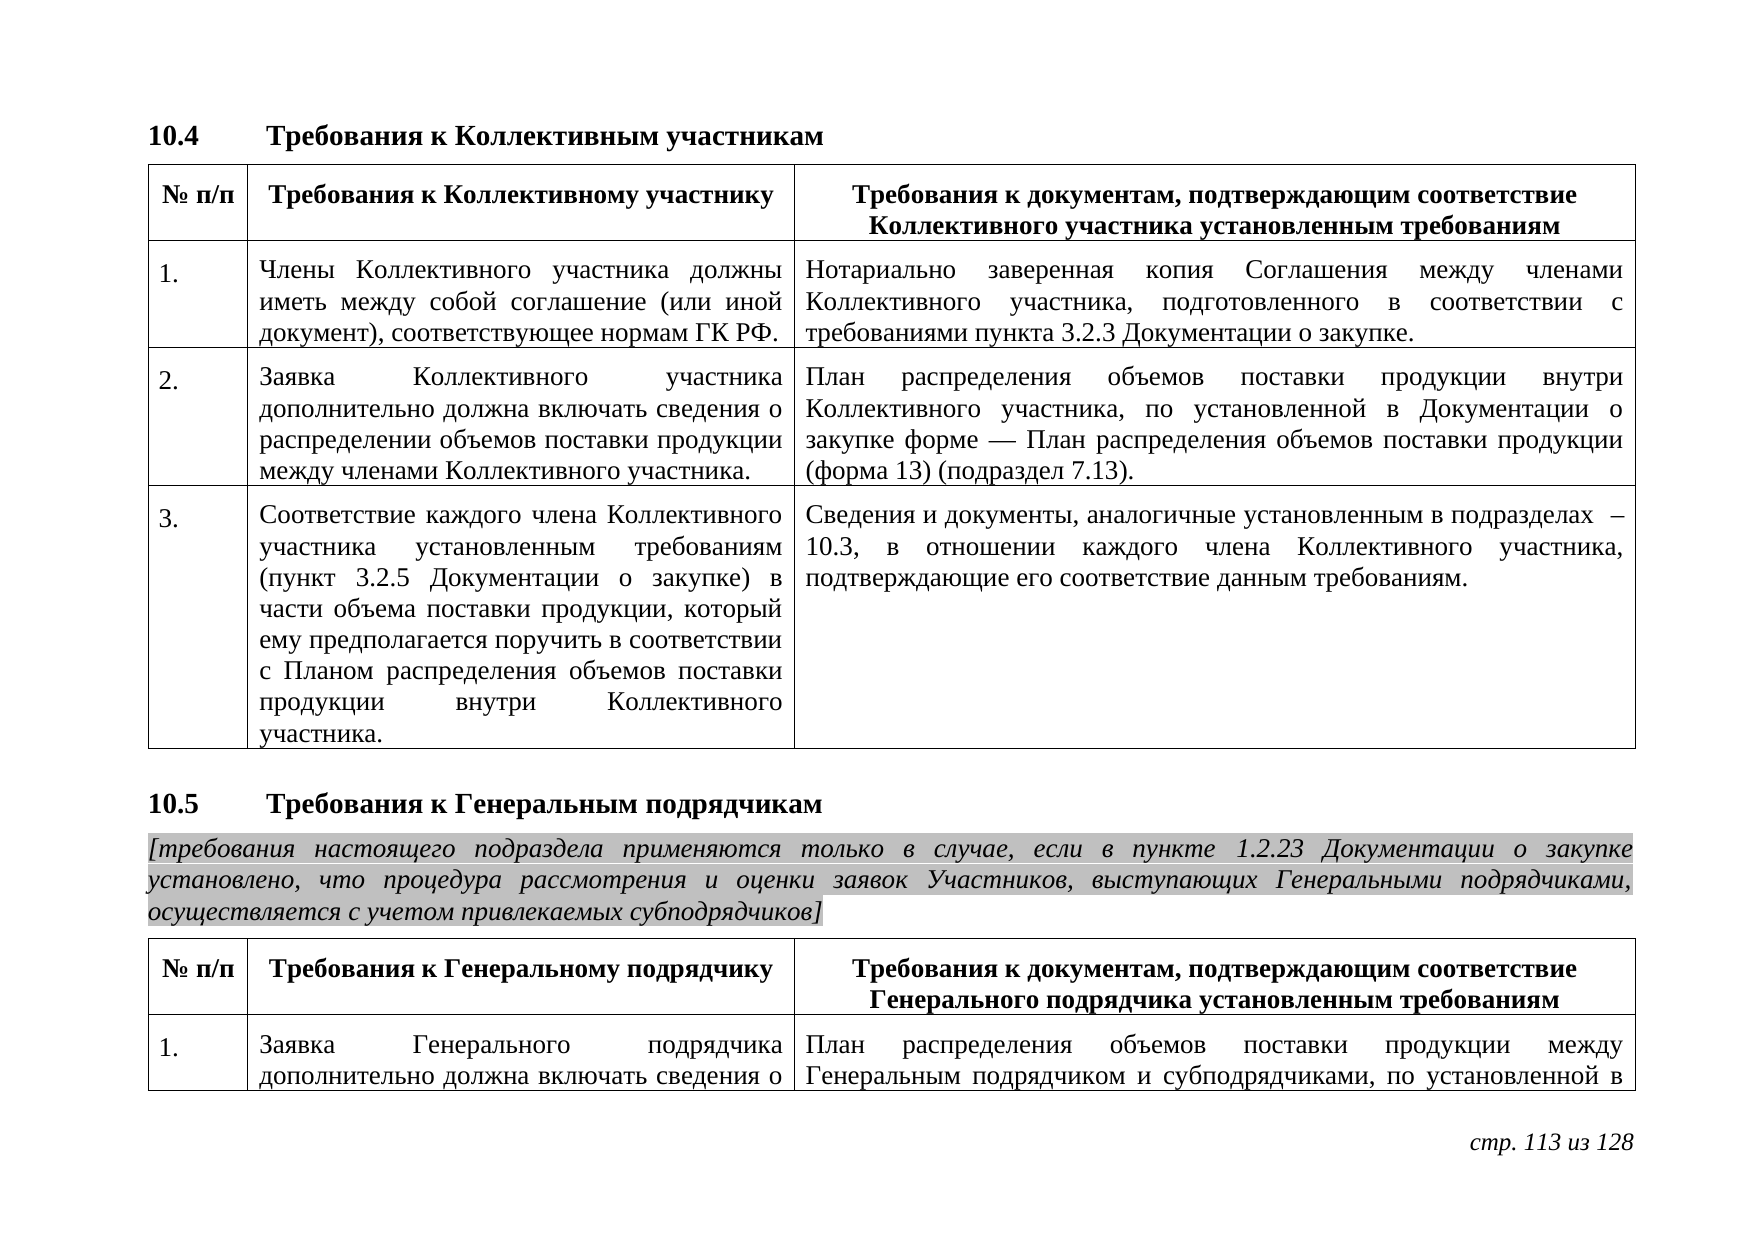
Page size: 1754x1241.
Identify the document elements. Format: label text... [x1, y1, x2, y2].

table_cell Члены Коллективного участника должны иметь между собой соглашение (или иной документ), соответствующее нормам ГК РФ. [248, 241, 794, 347]
table_header Требования к Генеральному подрядчику [248, 939, 794, 1014]
table_cell Нотариально заверенная копия Соглашения между членами Коллективного участника, подготовленного в соответствии с требованиями пункта 3.2.3 Документации о закупке. [795, 241, 1635, 347]
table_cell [795, 1015, 1635, 1090]
subtitle Требования к Генеральным подрядчикам [148, 786, 1636, 820]
table_cell Заявка Коллективного участника дополнительно должна включать сведения о распределении объемов поставки продукции между членами Коллективного участника. [248, 348, 794, 485]
table_header № п/п [149, 939, 247, 1014]
table_cell Соответствие каждого члена Коллективного участника установленным требованиям (пункт 3.2.5 Документации о закупке) в части объема поставки продукции, который ему предполагается поручить в соответствии с Планом распределения объемов поставки продукции внутри Коллективного участника. [248, 486, 794, 748]
table_cell Сведения и документы, аналогичные установленным в подразделах 10.1 – 10.3, в отношении каждого члена Коллективного участника, подтверждающие его соответствие данным требованиям. [795, 486, 1635, 748]
table_header № п/п [149, 165, 247, 240]
table_header Требования к документам, подтверждающим соответствие Коллективного участника установленным требованиям [795, 165, 1635, 240]
subtitle Требования к Коллективным участникам [148, 118, 1636, 152]
table_cell [149, 1015, 247, 1090]
table_cell План распределения объемов поставки продукции внутри Коллективного участника, по установленной в Документации о закупке форме — План распределения объемов поставки продукции (форма 13) (подраздел 7.13). [795, 348, 1635, 485]
table_header Требования к Коллективному участнику [248, 165, 794, 240]
table_cell [149, 486, 247, 748]
table_cell [149, 241, 247, 347]
table_header Требования к документам, подтверждающим соответствие Генерального подрядчика установленным требованиям [795, 939, 1635, 1014]
table_cell [149, 348, 247, 485]
text [требования настоящего подраздела применяются только в случае, если в пункте 1.2.23 Документации о закупке установлено, что процедура рассмотрения и оценки заявок Участников, выступающих Генеральными подрядчиками, осуществляется с учетом привлекаемых субподрядчиков] [148, 832, 1636, 926]
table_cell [248, 1015, 794, 1090]
